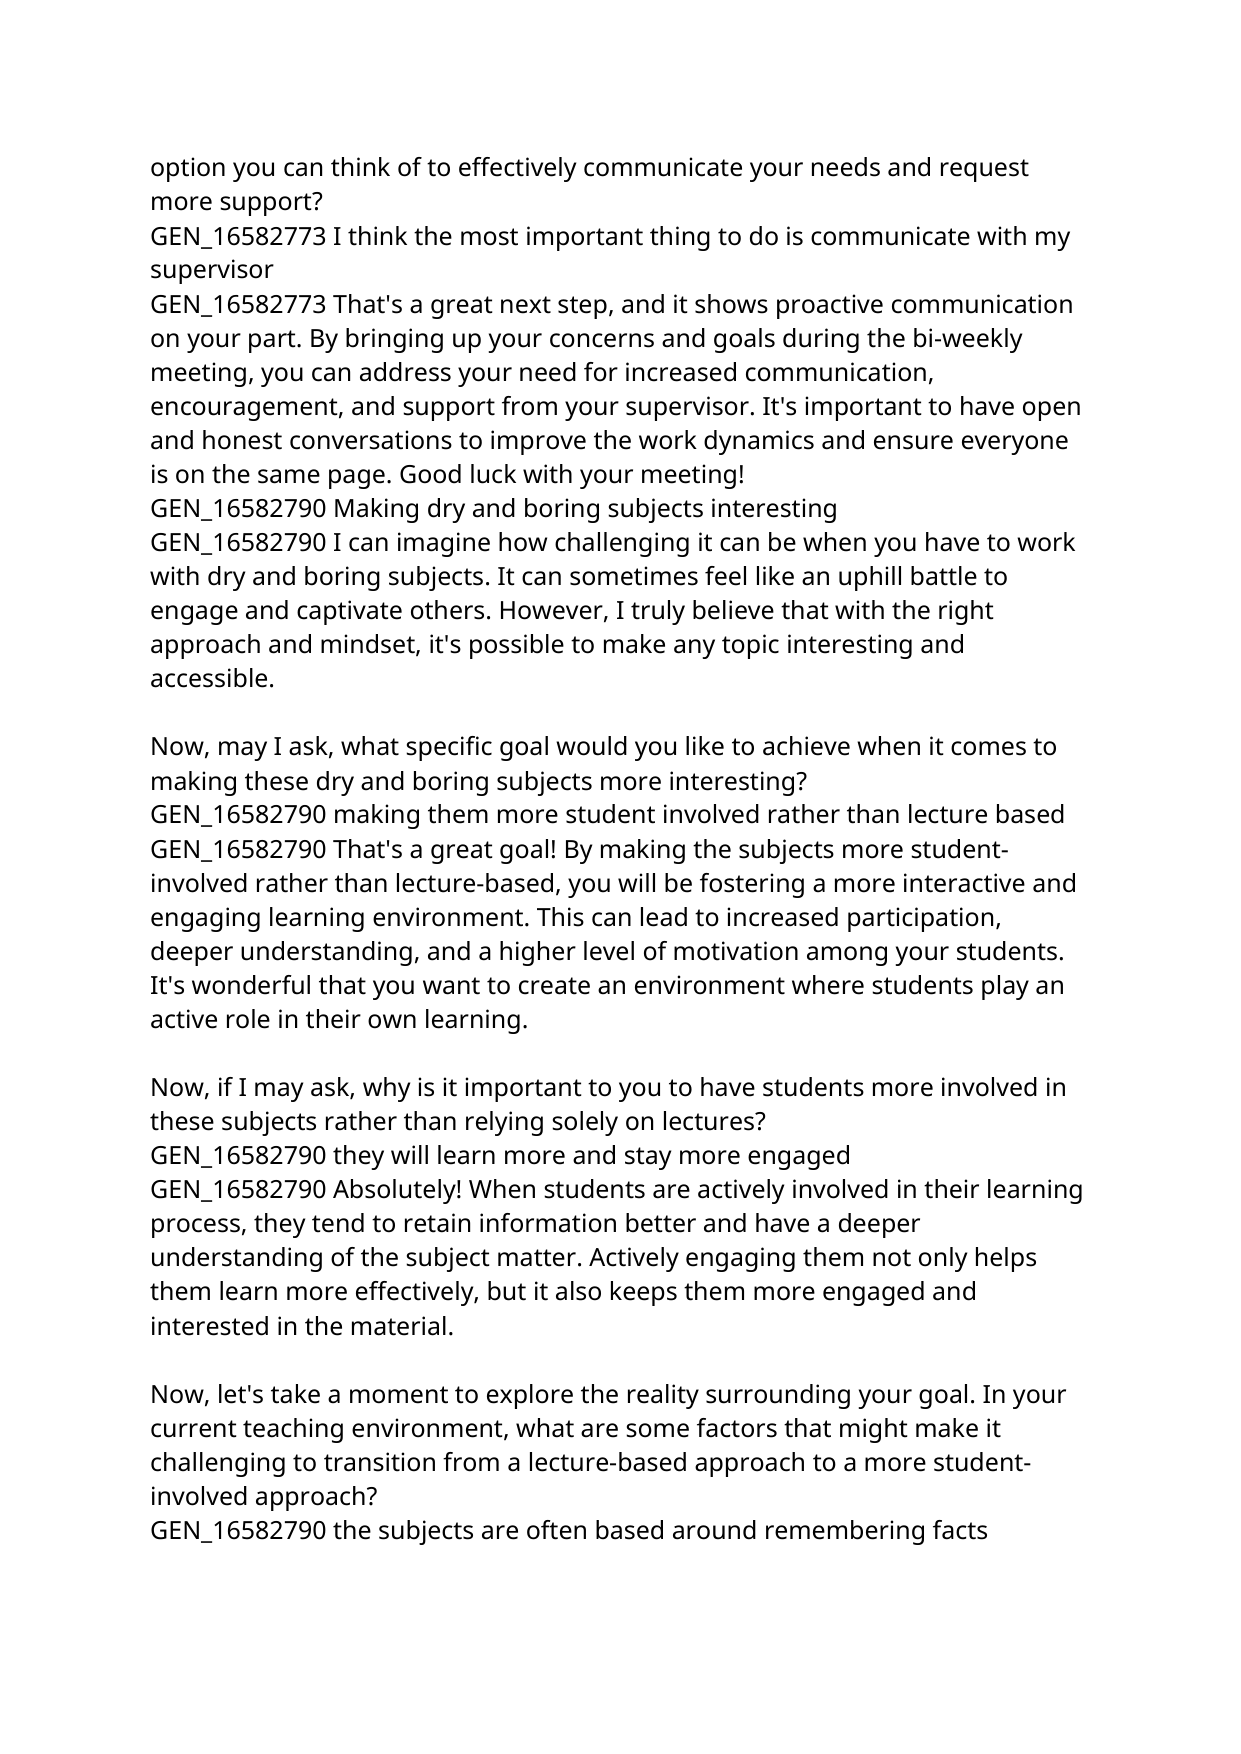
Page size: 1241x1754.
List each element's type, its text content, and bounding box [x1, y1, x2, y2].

text Now, may I ask, what specific goal would you like to achieve when it comes to making these dry and boring subjects more interesting? [150, 729, 1090, 797]
text Now, if I may ask, why is it important to you to have students more involved in these subjects rather than relying solely on lectures? [150, 1070, 1090, 1138]
text GEN_16582790 I can imagine how challenging it can be when you have to work with dry and boring subjects. It can sometimes feel like an uphill battle to engage and captivate others. However, I truly believe that with the right approach and mindset, it's possible to make any topic interesting and accessible. [150, 525, 1090, 695]
text GEN_16582790 Making dry and boring subjects interesting [150, 491, 1090, 525]
text GEN_16582773 I think the most important thing to do is communicate with my supervisor [150, 218, 1090, 286]
text GEN_16582773 That's a great next step, and it shows proactive communication on your part. By bringing up your concerns and goals during the bi-weekly meeting, you can address your need for increased communication, encouragement, and support from your supervisor. It's important to have open and honest conversations to improve the work dynamics and ensure everyone is on the same page. Good luck with your meeting! [150, 286, 1090, 491]
text GEN_16582790 the subjects are often based around remembering facts [150, 1512, 1090, 1547]
text GEN_16582790 they will learn more and stay more engaged [150, 1138, 1090, 1172]
text GEN_16582790 making them more student involved rather than lecture based [150, 797, 1090, 831]
text GEN_16582790 Absolutely! When students are actively involved in their learning process, they tend to retain information better and have a deeper understanding of the subject matter. Actively engaging them not only helps them learn more effectively, but it also keeps them more engaged and interested in the material. [150, 1172, 1090, 1342]
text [150, 150, 1090, 218]
text GEN_16582790 That's a great goal! By making the subjects more student-involved rather than lecture-based, you will be fostering a more interactive and engaging learning environment. This can lead to increased participation, deeper understanding, and a higher level of motivation among your students. It's wonderful that you want to create an environment where students play an active role in their own learning. [150, 831, 1090, 1036]
text Now, let's take a moment to explore the reality surrounding your goal. In your current teaching environment, what are some factors that might make it challenging to transition from a lecture-based approach to a more student-involved approach? [150, 1376, 1090, 1512]
